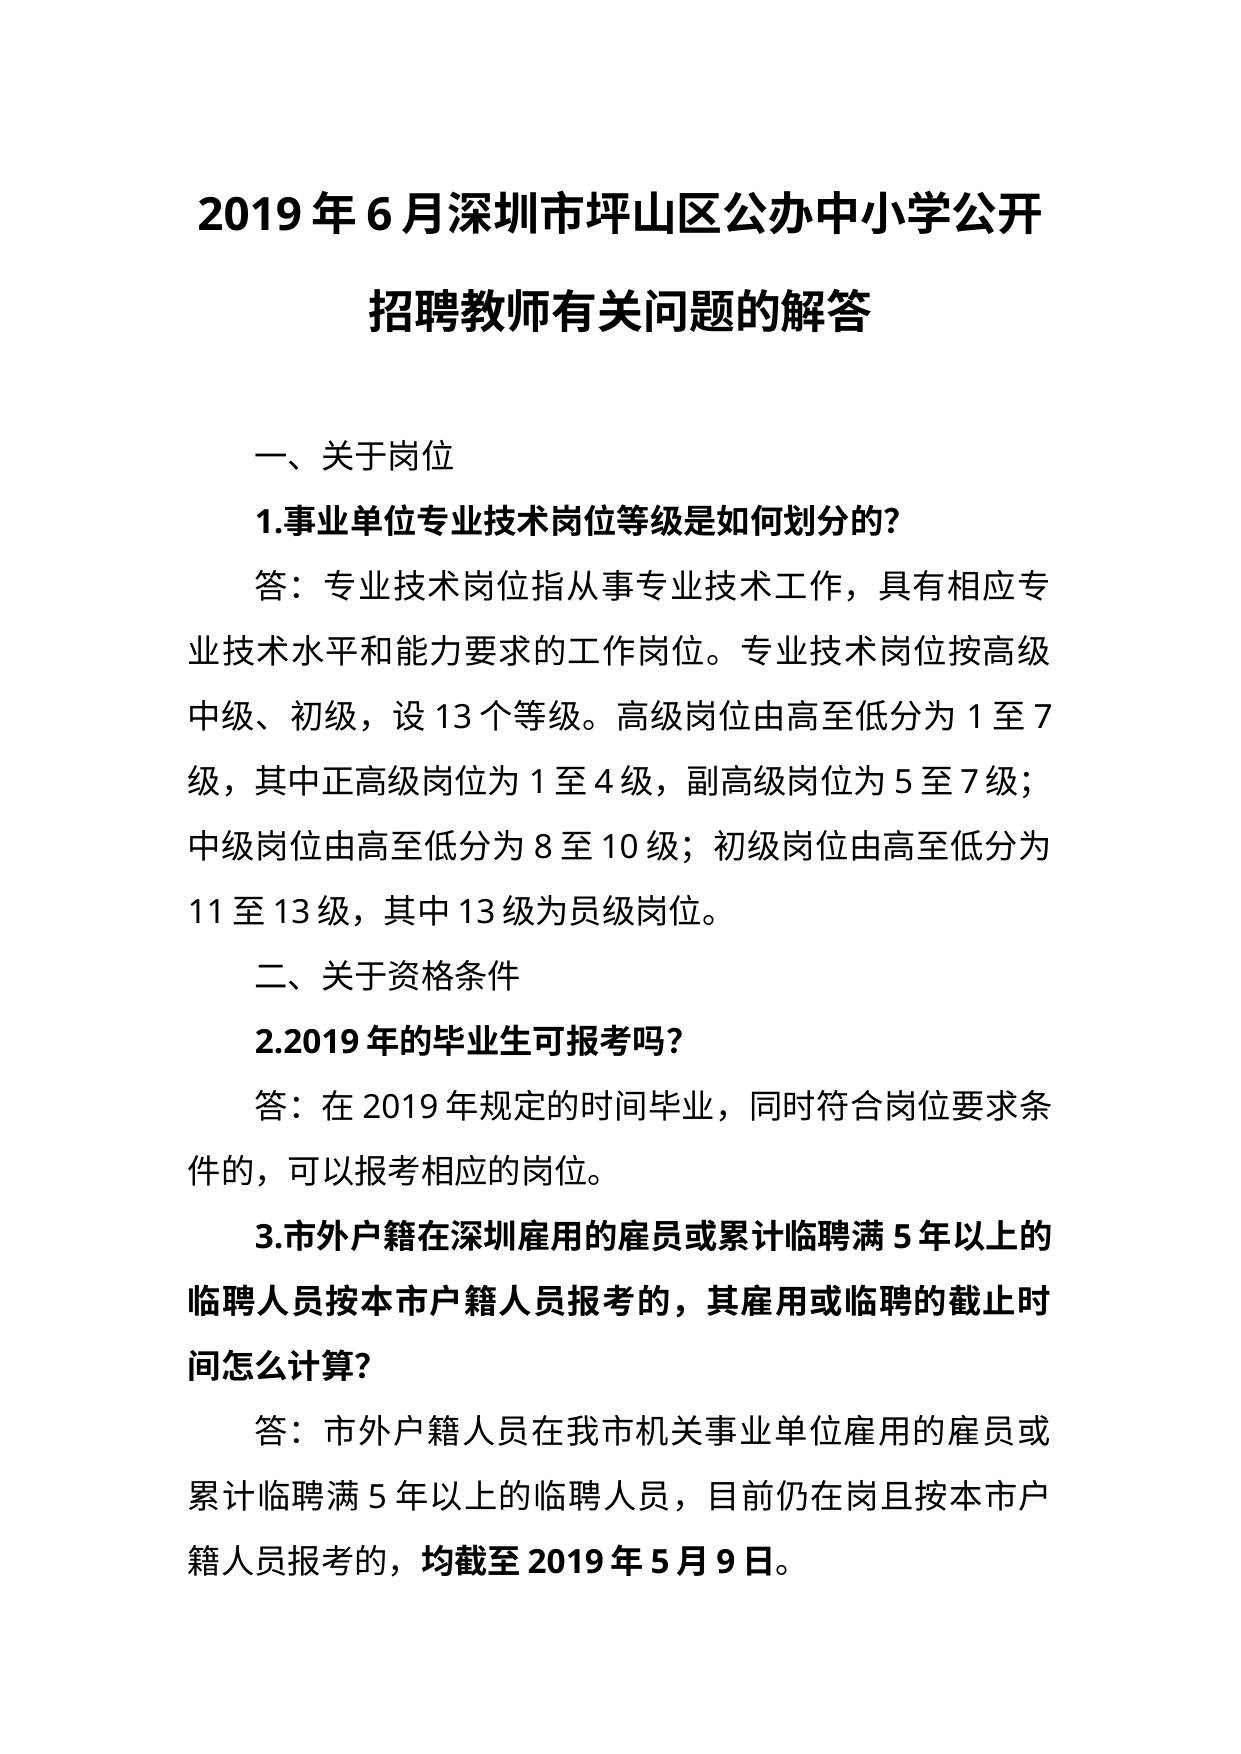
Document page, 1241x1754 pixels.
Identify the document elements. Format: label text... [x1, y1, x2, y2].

text 一、关于岗位 [187, 422, 1053, 487]
text 2.2019年的毕业生可报考吗？ [187, 1007, 1053, 1072]
text 3.市外户籍在深圳雇用的雇员或累计临聘满5年以上的临聘人员按本市户籍人员报考的，其雇用或临聘的截止时间怎么计算？ [187, 1202, 1053, 1397]
text 二、关于资格条件 [187, 942, 1053, 1007]
text 答：市外户籍人员在我市机关事业单位雇用的雇员或累计临聘满5年以上的临聘人员，目前仍在岗且按本市户籍人员报考的，均截至2019年5月9日。 [187, 1397, 1053, 1592]
text 答：专业技术岗位指从事专业技术工作，具有相应专业技术水平和能力要求的工作岗位。专业技术岗位按高级、中级、初级，设13个等级。高级岗位由高至低分为1至7级，其中正高级岗位为1至4级，副高级岗位为5至7级；中级岗位由高至低分为8至10级；初级岗位由高至低分为11至13级，其中13级为员级岗位。 [187, 552, 1053, 942]
text 1.事业单位专业技术岗位等级是如何划分的？ [187, 487, 1053, 552]
text 答：在2019年规定的时间毕业，同时符合岗位要求条件的，可以报考相应的岗位。 [187, 1072, 1053, 1202]
text 2019年6月深圳市坪山区公办中小学公开招聘教师有关问题的解答 [187, 162, 1053, 357]
